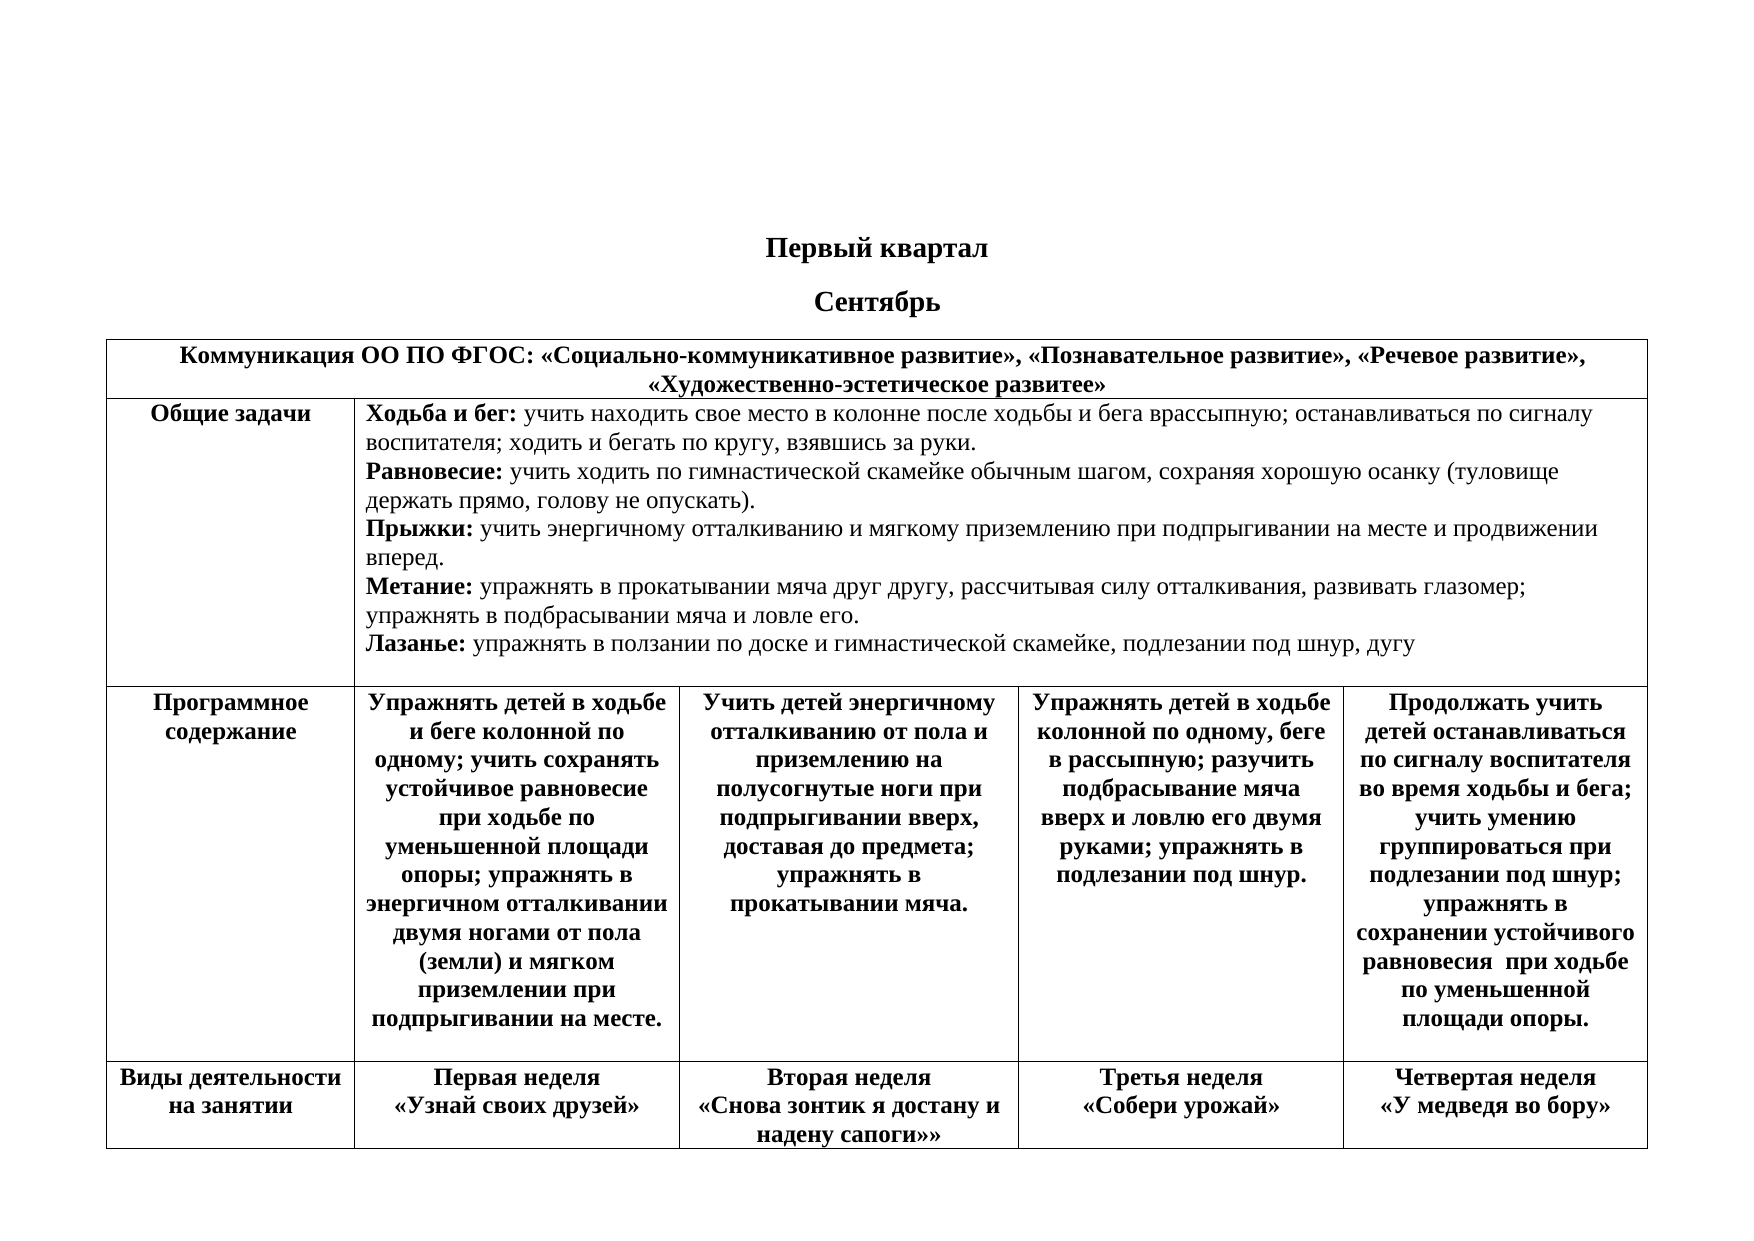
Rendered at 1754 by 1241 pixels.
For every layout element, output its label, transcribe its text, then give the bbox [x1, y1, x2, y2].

table_cell Виды деятельности на занятии [107, 1062, 354, 1148]
table_cell Первая неделя «Узнай своих друзей» [355, 1062, 679, 1148]
table_cell Ходьба и бег: учить находить свое место в колонне после ходьбы и бега врассыпную; останавливаться по сигналу воспитателя; ходить и бегать по кругу, взявшись за руки. Равновесие: учить ходить по гимнастической скамейке обычным шагом, сохраняя хорошую осанку (туловище держать прямо, голову не опускать). Прыжки: учить энергичному отталкиванию и мягкому приземлению при подпрыгивании на месте и продвижении вперед. Метание: упражнять в прокатывании мяча друг другу, рассчитывая силу отталкивания, развивать глазомер; упражнять в подбрасывании мяча и ловле его. Лазанье: упражнять в ползании по доске и гимнастической скамейке, подлезании под шнур, дугу [355, 399, 1647, 686]
table_header Коммуникация ОО ПО ФГОС: «Социально-коммуникативное развитие», «Познавательное развитие», «Речевое развитие», «Художественно-эстетическое развитее» [107, 340, 1647, 397]
text Первый квартал [118, 230, 1636, 264]
table_cell Учить детей энергичному отталкиванию от пола и приземлению на полусогнутые ноги при подпрыгивании вверх, доставая до предмета; упражнять в прокатывании мяча. [680, 687, 1018, 1061]
table_cell Вторая неделя «Снова зонтик я достану и надену сапоги»» [680, 1062, 1018, 1148]
table_cell Программное содержание [107, 687, 354, 1061]
table_cell Продолжать учить детей останавливаться по сигналу воспитателя во время ходьбы и бега; учить умению группироваться при подлезании под шнур; упражнять в сохранении устойчивого равновесия при ходьбе по уменьшенной площади опоры. [1344, 687, 1647, 1061]
table_cell Общие задачи [107, 399, 354, 686]
table_cell Четвертая неделя «У медведя во бору» [1344, 1062, 1647, 1148]
table_cell Упражнять детей в ходьбе колонной по одному, беге в рассыпную; разучить подбрасывание мяча вверх и ловлю его двумя руками; упражнять в подлезании под шнур. [1019, 687, 1343, 1061]
table_cell Третья неделя «Собери урожай» [1019, 1062, 1343, 1148]
table_cell Упражнять детей в ходьбе и беге колонной по одному; учить сохранять устойчивое равновесие при ходьбе по уменьшенной площади опоры; упражнять в энергичном отталкивании двумя ногами от пола (земли) и мягком приземлении при подпрыгивании на месте. [355, 687, 679, 1061]
text Сентябрь [118, 284, 1636, 318]
